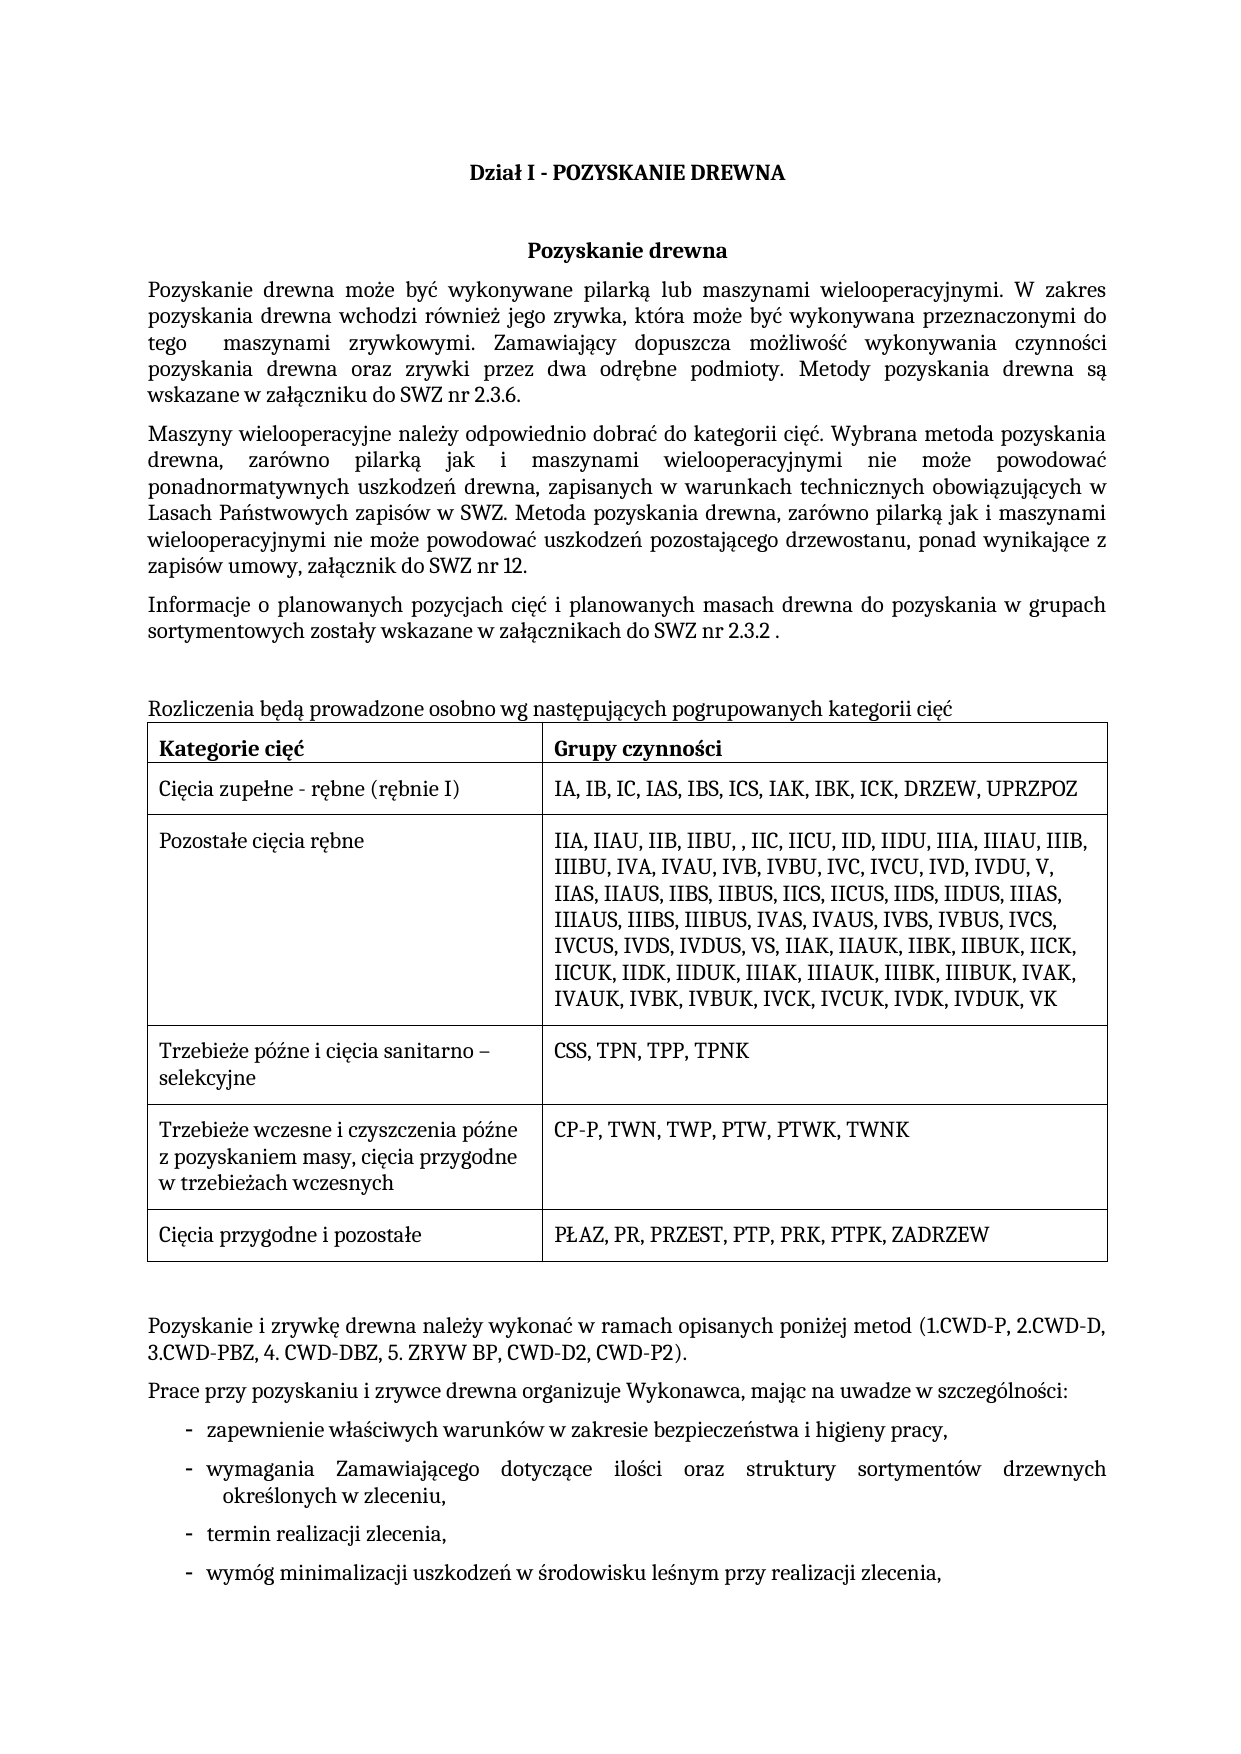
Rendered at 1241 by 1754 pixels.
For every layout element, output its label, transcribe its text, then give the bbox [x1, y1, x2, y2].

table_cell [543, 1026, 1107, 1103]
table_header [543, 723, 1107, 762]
list wymóg minimalizacji uszkodzeń w środowisku leśnym przy realizacji zlecenia, [185, 1560, 1107, 1586]
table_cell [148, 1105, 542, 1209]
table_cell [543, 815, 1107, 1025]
text Pozyskanie drewna [148, 238, 1107, 264]
text Maszyny wielooperacyjne należy odpowiednio dobrać do kategorii cięć. Wybrana metoda pozyskania drewna, zarówno pilarką jak i maszynami wielooperacyjnymi nie może powodować ponadnormatywnych uszkodzeń drewna, zapisanych w warunkach technicznych obowiązujących w Lasach Państwowych zapisów w SWZ. Metoda pozyskania drewna, zarówno pilarką jak i maszynami wielooperacyjnymi nie może powodować uszkodzeń pozostającego drzewostanu, ponad wynikające z zapisów umowy, załącznik do SWZ nr 12. [148, 421, 1107, 579]
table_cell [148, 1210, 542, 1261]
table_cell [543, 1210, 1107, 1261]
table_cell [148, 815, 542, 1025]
list wymagania Zamawiającego dotyczące ilości oraz struktury sortymentów drzewnych określonych w zleceniu, [185, 1456, 1107, 1509]
list zapewnienie właściwych warunków w zakresie bezpieczeństwa i higieny pracy, [185, 1417, 1107, 1443]
text Prace przy pozyskaniu i zrywce drewna organizuje Wykonawca, mając na uwadze w szczególności: [148, 1378, 1107, 1405]
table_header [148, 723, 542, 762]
text Informacje o planowanych pozycjach cięć i planowanych masach drewna do pozyskania w grupach sortymentowych zostały wskazane w załącznikach do SWZ nr 2.3.2 . [148, 592, 1107, 644]
text Pozyskanie drewna może być wykonywane pilarką lub maszynami wielooperacyjnymi. W zakres pozyskania drewna wchodzi również jego zrywka, która może być wykonywana przeznaczonymi do tego maszynami zrywkowymi. Zamawiający dopuszcza możliwość wykonywania czynności pozyskania drewna oraz zrywki przez dwa odrębne podmioty. Metody pozyskania drewna są wskazane w załączniku do SWZ nr 2.3.6. [148, 277, 1107, 408]
text Rozliczenia będą prowadzone osobno wg następujących pogrupowanych kategorii cięć [148, 696, 1107, 722]
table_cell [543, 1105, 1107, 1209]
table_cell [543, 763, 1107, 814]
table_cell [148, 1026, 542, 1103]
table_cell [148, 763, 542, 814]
text Dział I - POZYSKANIE DREWNA [148, 160, 1107, 186]
list termin realizacji zlecenia, [185, 1521, 1107, 1548]
text Pozyskanie i zrywkę drewna należy wykonać w ramach opisanych poniżej metod (1.CWD-P, 2.CWD-D, 3.CWD-PBZ, 4. CWD-DBZ, 5. ZRYW BP, CWD-D2, CWD-P2). [148, 1313, 1107, 1366]
